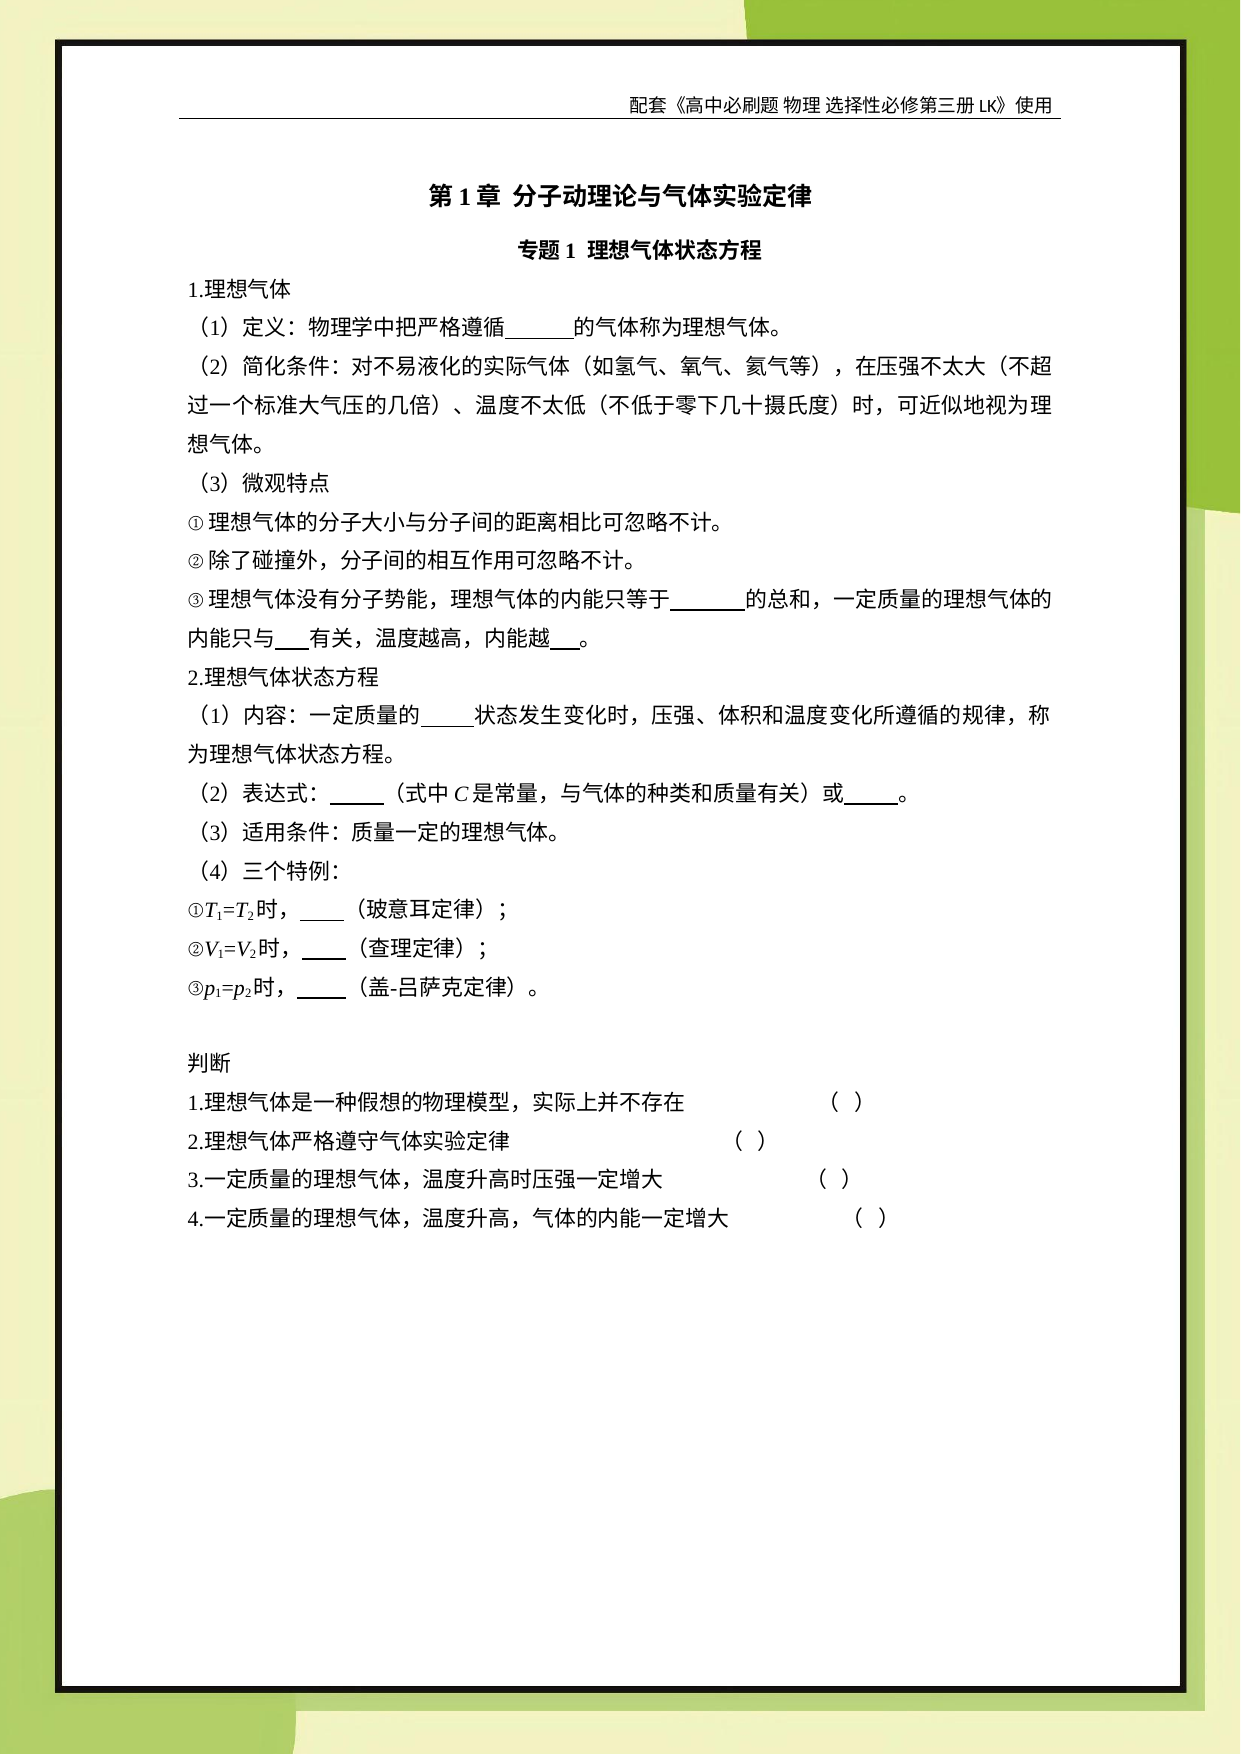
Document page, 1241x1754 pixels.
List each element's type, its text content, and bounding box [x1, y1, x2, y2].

text 4.一定质量的理想气体，温度升高，气体的内能一定增大 （ ） [187, 1201, 1053, 1233]
text （2）表达式： （式中C是常量，与气体的种类和质量有关）或 。 [187, 776, 1053, 808]
picture [0, 0, 1241, 1754]
text 2.理想气体状态方程 [187, 659, 1053, 692]
text 1.理想气体 [187, 271, 1053, 304]
text （3）微观特点 [187, 465, 1053, 498]
text （2）简化条件：对不易液化的实际气体（如氢气、氧气、氦气等），在压强不太大（不超过一个标准大气压的几倍）、温度不太低（不低于零下几十摄氏度）时，可近似地视为理想气体。 [187, 349, 1053, 459]
text ③理想气体没有分子势能，理想气体的内能只等于 的总和，一定质量的理想气体的内能只与 有关，温度越高，内能越 。 [187, 582, 1053, 653]
text （1）内容：一定质量的 状态发生变化时，压强、体积和温度变化所遵循的规律，称为理想气体状态方程。 [187, 698, 1053, 769]
text （3）适用条件：质量一定的理想气体。 [187, 814, 1053, 847]
text 判断 [187, 1046, 1053, 1078]
text 专题1 理想气体状态方程 [187, 232, 1053, 265]
text ①理想气体的分子大小与分子间的距离相比可忽略不计。 [187, 504, 1053, 537]
text ②V1=V2时， （查理定律）； [187, 931, 1053, 963]
text ②除了碰撞外，分子间的相互作用可忽略不计。 [187, 543, 1053, 575]
text 2.理想气体严格遵守气体实验定律 （ ） [187, 1123, 1053, 1156]
text （4）三个特例： [187, 853, 1053, 886]
text 第1章 分子动理论与气体实验定律 [187, 162, 1053, 227]
text ①T1=T2时， （玻意耳定律）； [187, 892, 1053, 924]
text 3.一定质量的理想气体，温度升高时压强一定增大 （ ） [187, 1162, 1053, 1194]
text ③p1=p2时， （盖-吕萨克定律）。 [187, 969, 1053, 1002]
text 1.理想气体是一种假想的物理模型，实际上并不存在 （ ） [187, 1084, 1053, 1117]
text （1）定义：物理学中把严格遵循 的气体称为理想气体。 [187, 310, 1053, 342]
